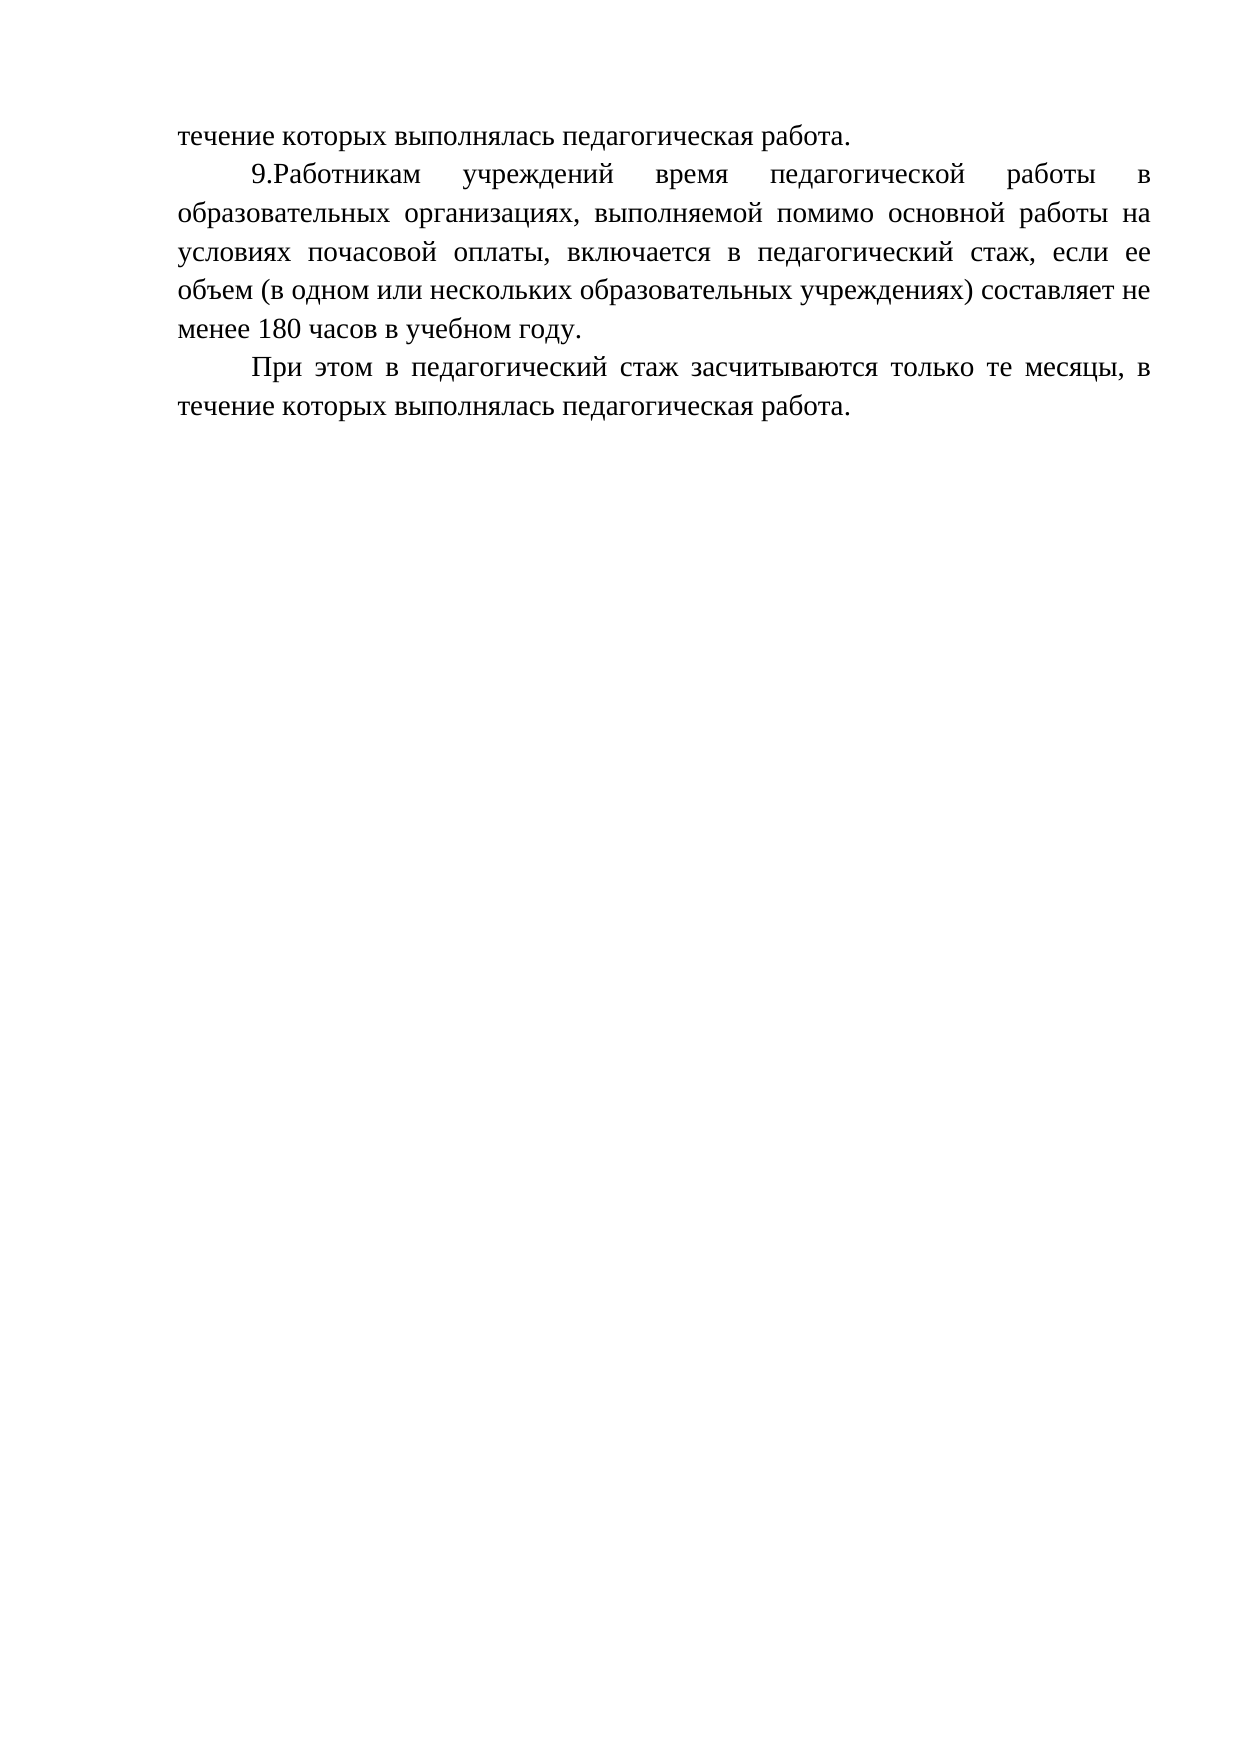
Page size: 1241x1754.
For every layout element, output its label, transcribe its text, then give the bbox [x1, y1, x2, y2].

text 9.Работникам учреждений время педагогической работы в образовательных организациях, выполняемой помимо основной работы на условиях почасовой оплаты, включается в педагогический стаж, если ее объем (в одном или нескольких образовательных учреждениях) составляет не менее 180 часов в учебном году. [177, 157, 1152, 344]
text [177, 118, 1152, 152]
text При этом в педагогический стаж засчитываются только те месяцы, в течение которых выполнялась педагогическая работа. [177, 349, 1152, 421]
